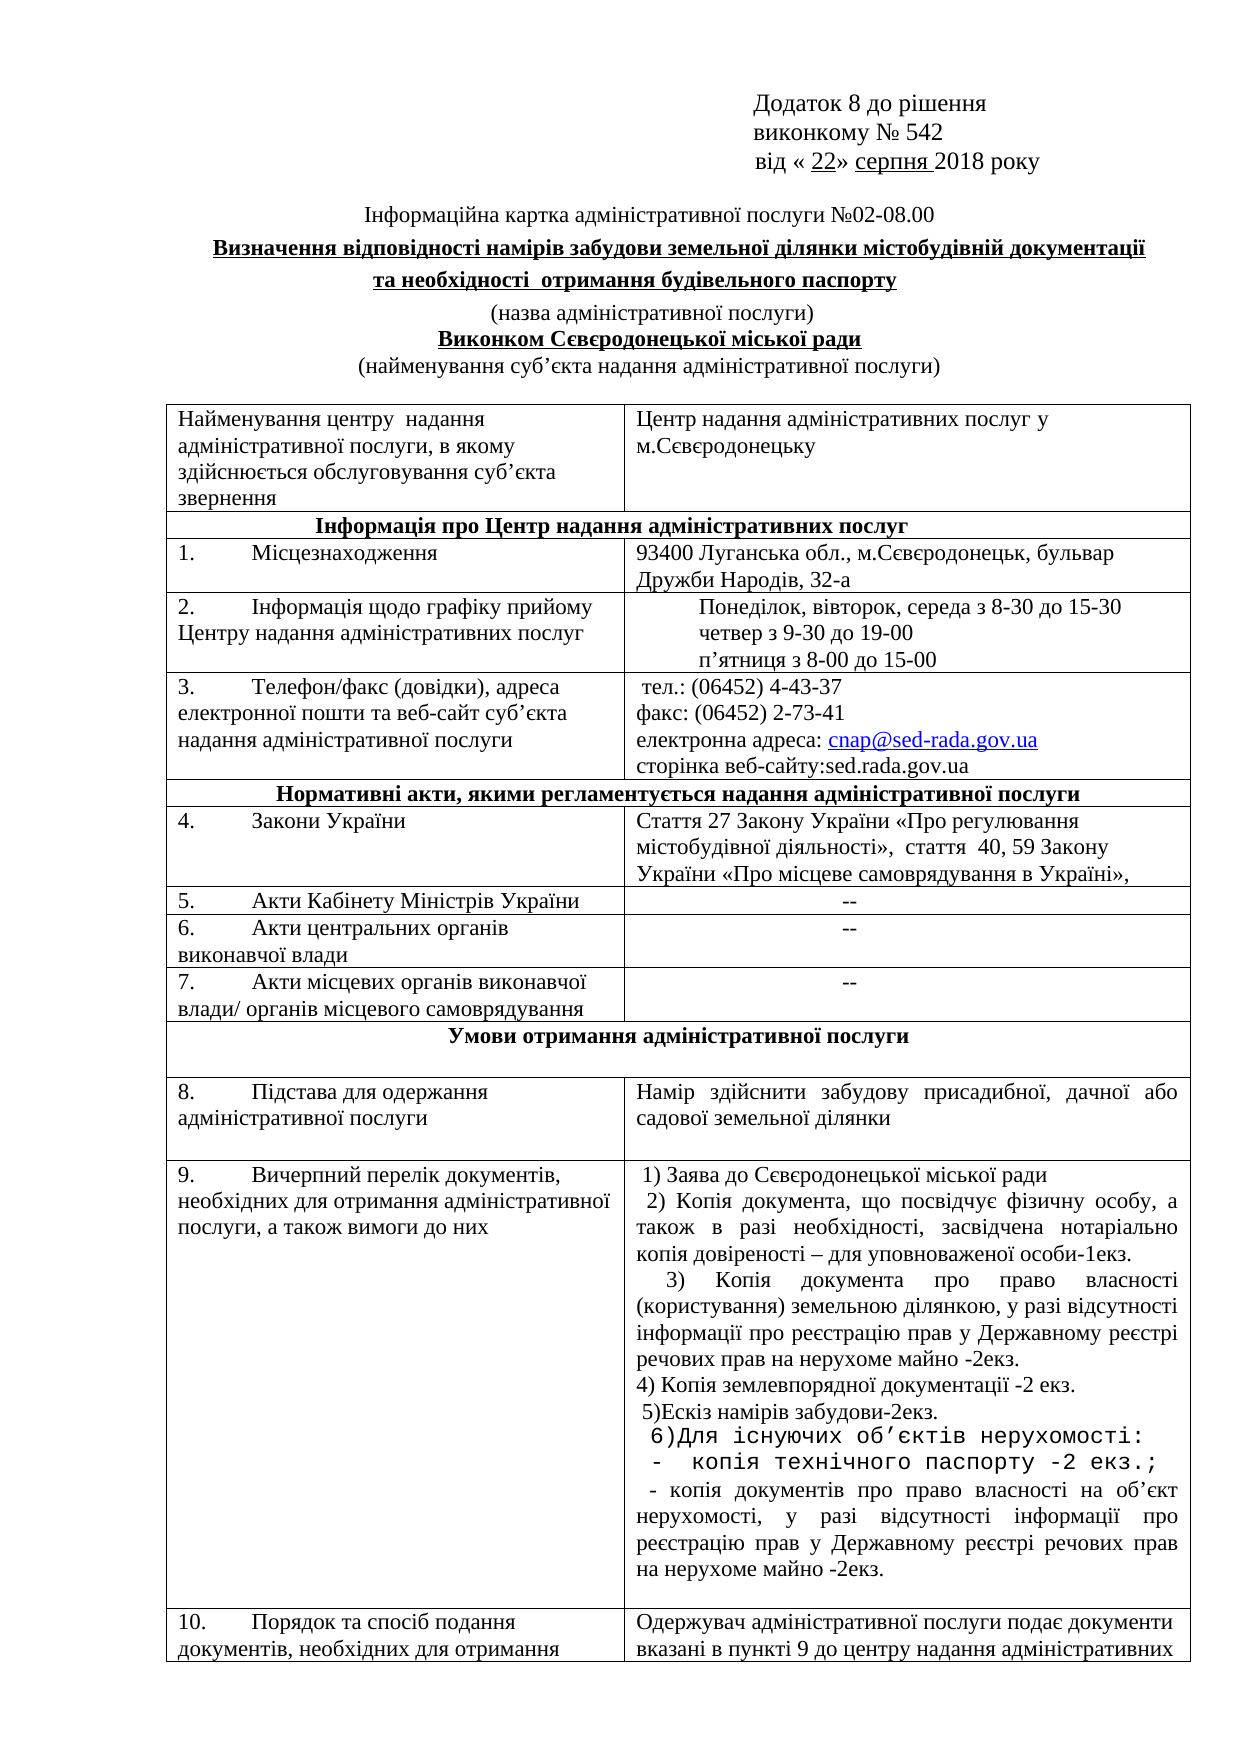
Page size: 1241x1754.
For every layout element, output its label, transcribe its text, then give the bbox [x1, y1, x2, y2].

text Виконком Сєвєродонецької міської ради [148, 325, 1152, 352]
text (найменування суб’єкта надання адміністративної послуги) [148, 352, 1152, 378]
table_cell Інформація про Центр надання адміністративних послуг [167, 512, 1190, 538]
table_cell -- [625, 887, 1190, 913]
text виконкому № 542 [753, 117, 1152, 146]
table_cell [167, 1609, 624, 1661]
table_cell Намір здійснити забудову присадибної, дачної або садової земельної ділянки [625, 1078, 1190, 1159]
table_cell 6. Акти центральних органів виконавчої влади [167, 915, 624, 967]
table_cell 3. Телефон/факс (довідки), адреса електронної пошти та веб-сайт суб’єкта надання адміністративної послуги [167, 673, 624, 778]
table_cell 5. Акти Кабінету Міністрів України [167, 887, 624, 913]
table_header Найменування центру надання адміністративної послуги, в якому здійснюється обслуговування суб’єкта звернення [167, 405, 624, 511]
text Додаток 8 до рішення [753, 88, 1152, 117]
table_cell 2. Інформація щодо графіку прийому Центру надання адміністративних послуг [167, 593, 624, 672]
table_cell 1. Місцезнаходження [167, 539, 624, 592]
table_cell Умови отримання адміністративної послуги [167, 1022, 1190, 1077]
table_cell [625, 1609, 1190, 1661]
text Визначення відповідності намірів забудови земельної ділянки містобудівній документації [148, 234, 1152, 260]
table_cell Нормативні акти, якими регламентується надання адміністративної послуги [167, 780, 1190, 806]
text Інформаційна картка адміністративної послуги №02-08.00 [148, 201, 1152, 227]
table_cell Понеділок, вівторок, середа з 8-30 до 15-30 четвер з 9-30 до 19-00 п’ятниця з 8-00 до 15-00 [625, 593, 1190, 672]
text від « 22» серпня 2018 року [148, 146, 1152, 175]
table_header Центр надання адміністративних послуг у м.Сєвєродонецьку [625, 405, 1190, 511]
table_cell 1) Заява до Сєвєродонецької міської ради 2) Копія документа, що посвідчує фізичну особу, а також в разі необхідності, засвідчена нотаріально копія довіреності – для уповноваженої особи-1екз. 3) Копія документа про право власності (користування) земельною ділянкою, у разі відсутності інформації про реєстрацію прав у Державному реєстрі речових прав на нерухоме майно -2екз. 4) Копія землевпорядної документації -2 екз. 5)Ескіз намірів забудови-2екз. 6)Для існуючих об’єктів нерухомості: - копія технічного паспорту -2 екз.; - копія документів про право власності на об’єкт нерухомості, у разі відсутності інформації про реєстрацію прав у Державному реєстрі речових прав на нерухоме майно -2екз. [625, 1161, 1190, 1607]
table_cell 93400 Луганська обл., м.Сєвєродонецьк, бульвар Дружби Народів, 32-а [625, 539, 1190, 592]
table_cell -- [625, 915, 1190, 967]
table_cell 8. Підстава для одержання адміністративної послуги [167, 1078, 624, 1159]
table_cell Стаття 27 Закону України «Про регулювання містобудівної діяльності», стаття 40, 59 Закону України «Про місцеве самоврядування в Україні», [625, 807, 1190, 886]
text та необхідності отримання будівельного паспорту [148, 266, 1152, 293]
table_cell -- [625, 968, 1190, 1021]
table_cell 9. Вичерпний перелік документів, необхідних для отримання адміністративної послуги, а також вимоги до них [167, 1161, 624, 1607]
table_cell 7. Акти місцевих органів виконавчої влади/ органів місцевого самоврядування [167, 968, 624, 1021]
table_cell 4. Закони України [167, 807, 624, 886]
text (назва адміністративної послуги) [148, 299, 1152, 325]
table_cell тел.: (06452) 4-43-37 факс: (06452) 2-73-41 електронна адреса: cnap@sed-rada.gov.ua сторінка веб-сайту:sed.rada.gov.ua [625, 673, 1190, 778]
